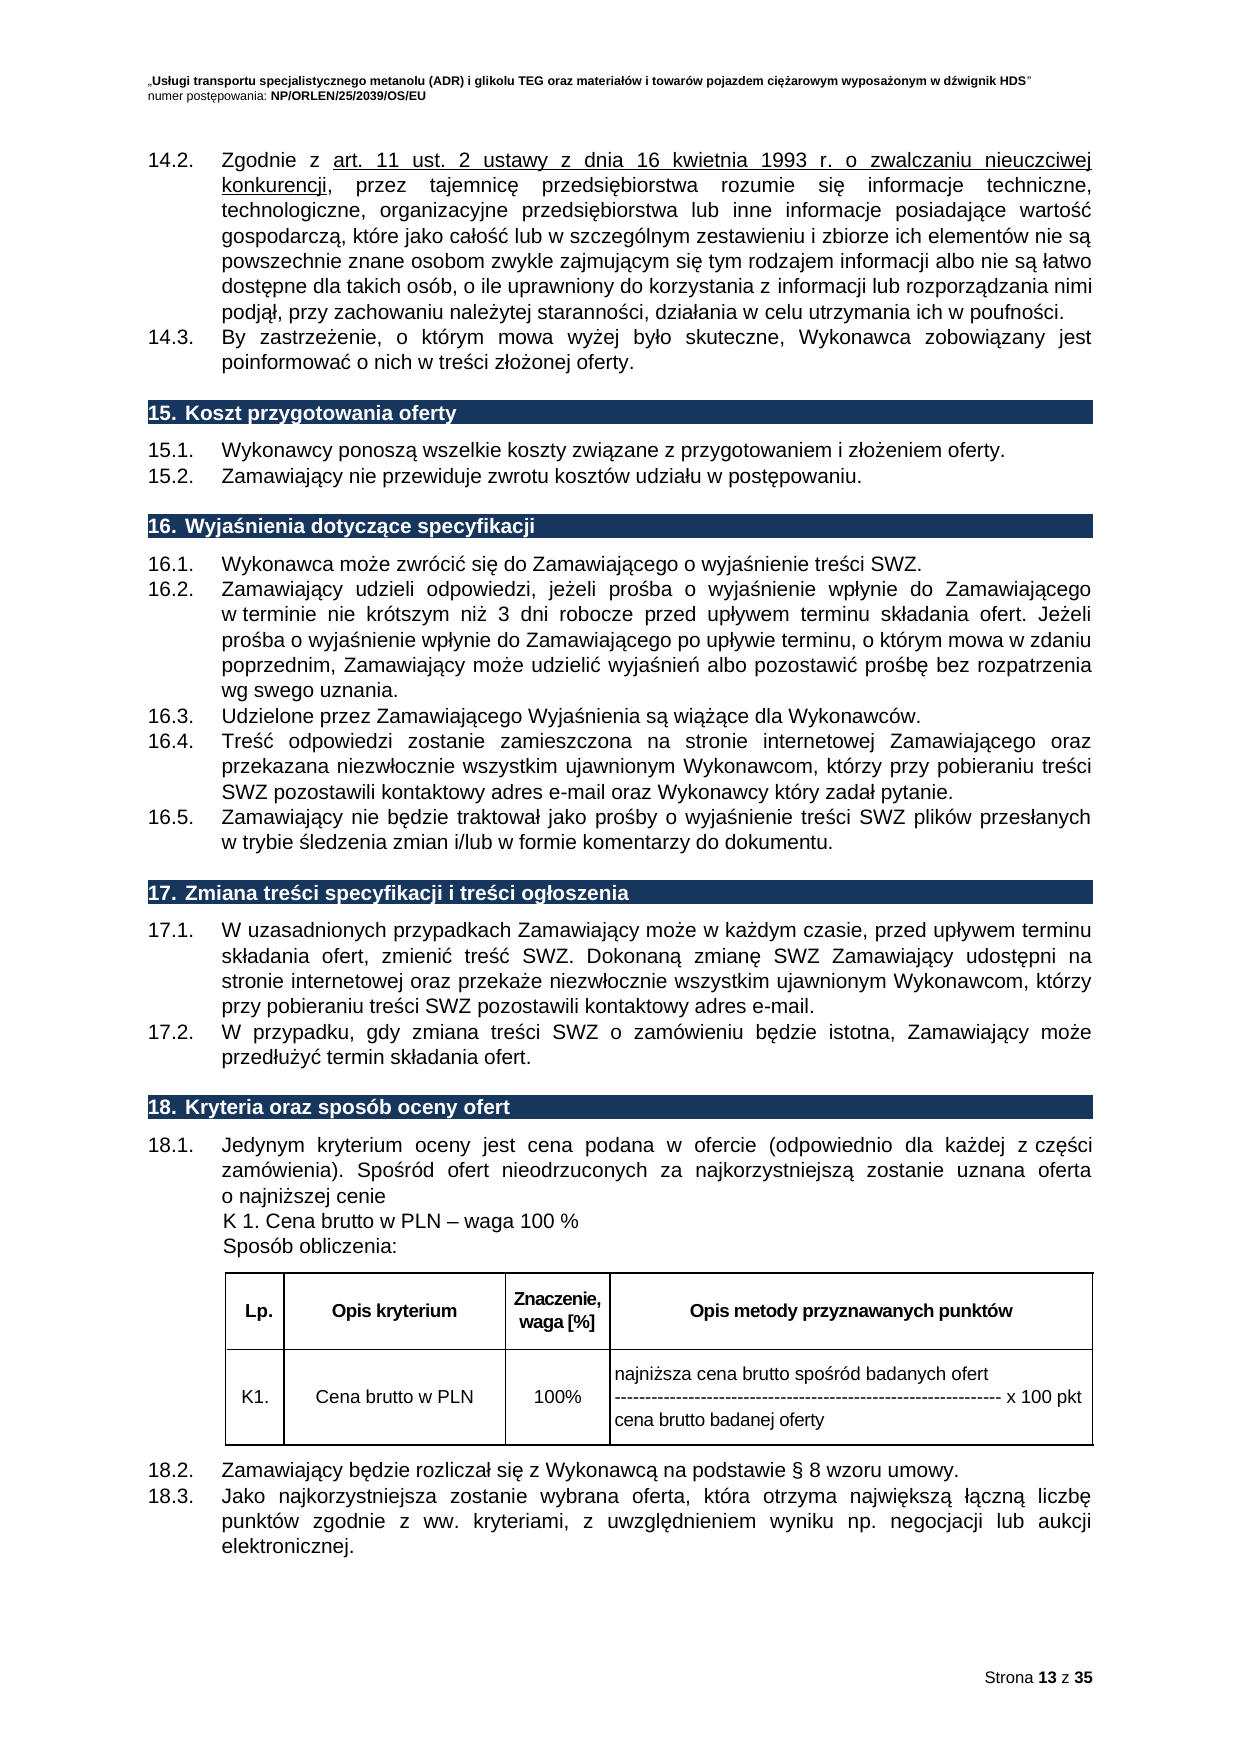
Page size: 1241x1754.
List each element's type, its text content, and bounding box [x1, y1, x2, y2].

list Jedynym kryterium oceny jest cena podana w ofercie (odpowiednio dla każdej z części zamówienia). Spośród ofert nieodrzuconych za najkorzystniejszą zostanie uznana oferta o najniższej cenie [148, 1133, 1093, 1207]
list Zgodnie z art. 11 ust. 2 ustawy z dnia 16 kwietnia 1993 r. o zwalczaniu nieuczciwej konkurencji, przez tajemnicę przedsiębiorstwa rozumie się informacje techniczne, technologiczne, organizacyjne przedsiębiorstwa lub inne informacje posiadające wartość gospodarczą, które jako całość lub w szczególnym zestawieniu i zbiorze ich elementów nie są powszechnie znane osobom zwykle zajmującym się tym rodzajem informacji albo nie są łatwo dostępne dla takich osób, o ile uprawniony do korzystania z informacji lub rozporządzania nimi podjął, przy zachowaniu należytej staranności, działania w celu utrzymania ich w poufności. [148, 148, 1093, 323]
list Zmiana treści specyfikacji i treści ogłoszenia [148, 880, 1093, 904]
list Zamawiający nie przewiduje zwrotu kosztów udziału w postępowaniu. [148, 463, 1093, 487]
list Zamawiający udzieli odpowiedzi, jeżeli prośba o wyjaśnienie wpłynie do Zamawiającego w terminie nie krótszym niż 3 dni robocze przed upływem terminu składania ofert. Jeżeli prośba o wyjaśnienie wpłynie do Zamawiającego po upływie terminu, o którym mowa w zdaniu poprzednim, Zamawiający może udzielić wyjaśnień albo pozostawić prośbę bez rozpatrzenia wg swego uznania. [148, 577, 1093, 702]
table_cell najniższa cena brutto spośród badanych ofert --------------------------------------------------------------- x 100 pkt cena brutto badanej oferty [611, 1350, 1092, 1444]
list Koszt przygotowania oferty [148, 400, 1093, 424]
list Kryteria oraz sposób oceny ofert [148, 1095, 1093, 1119]
table_cell 100% [506, 1350, 609, 1444]
text Sposób obliczenia: [223, 1234, 1093, 1258]
table_cell K1. [226, 1350, 283, 1444]
text K 1. Cena brutto w PLN – waga 100 % [223, 1209, 1093, 1233]
table_header Lp. [226, 1274, 283, 1349]
table_cell Cena brutto w PLN [285, 1350, 505, 1444]
list W uzasadnionych przypadkach Zamawiający może w każdym czasie, przed upływem terminu składania ofert, zmienić treść SWZ. Dokonaną zmianę SWZ Zamawiający udostępni na stronie internetowej oraz przekaże niezwłocznie wszystkim ujawnionym Wykonawcom, którzy przy pobieraniu treści SWZ pozostawili kontaktowy adres e-mail. [148, 918, 1093, 1018]
list Wykonawcy ponoszą wszelkie koszty związane z przygotowaniem i złożeniem oferty. [148, 438, 1093, 462]
list By zastrzeżenie, o którym mowa wyżej było skuteczne, Wykonawca zobowiązany jest poinformować o nich w treści złożonej oferty. [148, 325, 1093, 374]
table_header Znaczenie, waga [%] [506, 1274, 609, 1349]
table_header Opis metody przyznawanych punktów [611, 1274, 1092, 1349]
list Udzielone przez Zamawiającego Wyjaśnienia są wiążące dla Wykonawców. [148, 703, 1093, 727]
list Zamawiający będzie rozliczał się z Wykonawcą na podstawie § 8 wzoru umowy. [148, 1458, 1093, 1482]
list Treść odpowiedzi zostanie zamieszczona na stronie internetowej Zamawiającego oraz przekazana niezwłocznie wszystkim ujawnionym Wykonawcom, którzy przy pobieraniu treści SWZ pozostawili kontaktowy adres e-mail oraz Wykonawcy który zadał pytanie. [148, 729, 1093, 803]
table_header Opis kryterium [285, 1274, 505, 1349]
list W przypadku, gdy zmiana treści SWZ o zamówieniu będzie istotna, Zamawiający może przedłużyć termin składania ofert. [148, 1019, 1093, 1069]
list Wyjaśnienia dotyczące specyfikacji [148, 514, 1093, 538]
list Zamawiający nie będzie traktował jako prośby o wyjaśnienie treści SWZ plików przesłanych w trybie śledzenia zmian i/lub w formie komentarzy do dokumentu. [148, 805, 1093, 854]
list Wykonawca może zwrócić się do Zamawiającego o wyjaśnienie treści SWZ. [148, 552, 1093, 576]
list Jako najkorzystniejsza zostanie wybrana oferta, która otrzyma największą łączną liczbę punktów zgodnie z ww. kryteriami, z uwzględnieniem wyniku np. negocjacji lub aukcji elektronicznej. [148, 1483, 1093, 1558]
